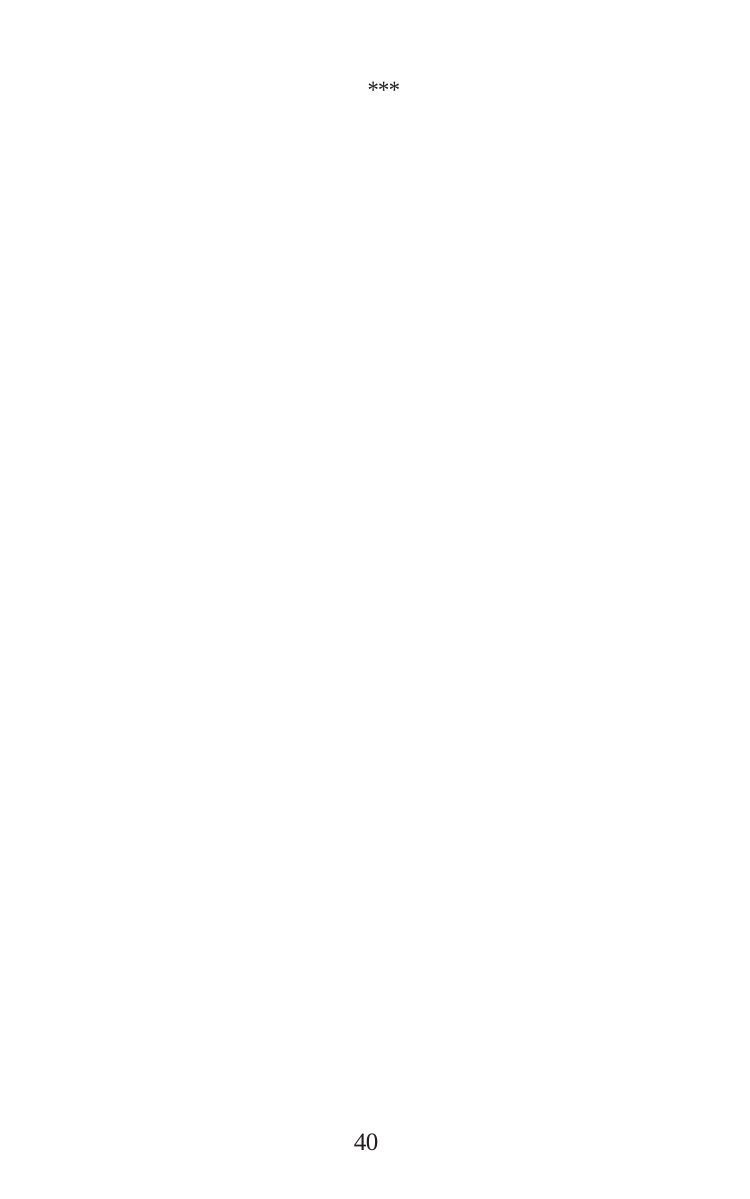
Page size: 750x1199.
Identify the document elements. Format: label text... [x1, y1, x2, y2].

text *** [55, 75, 712, 104]
